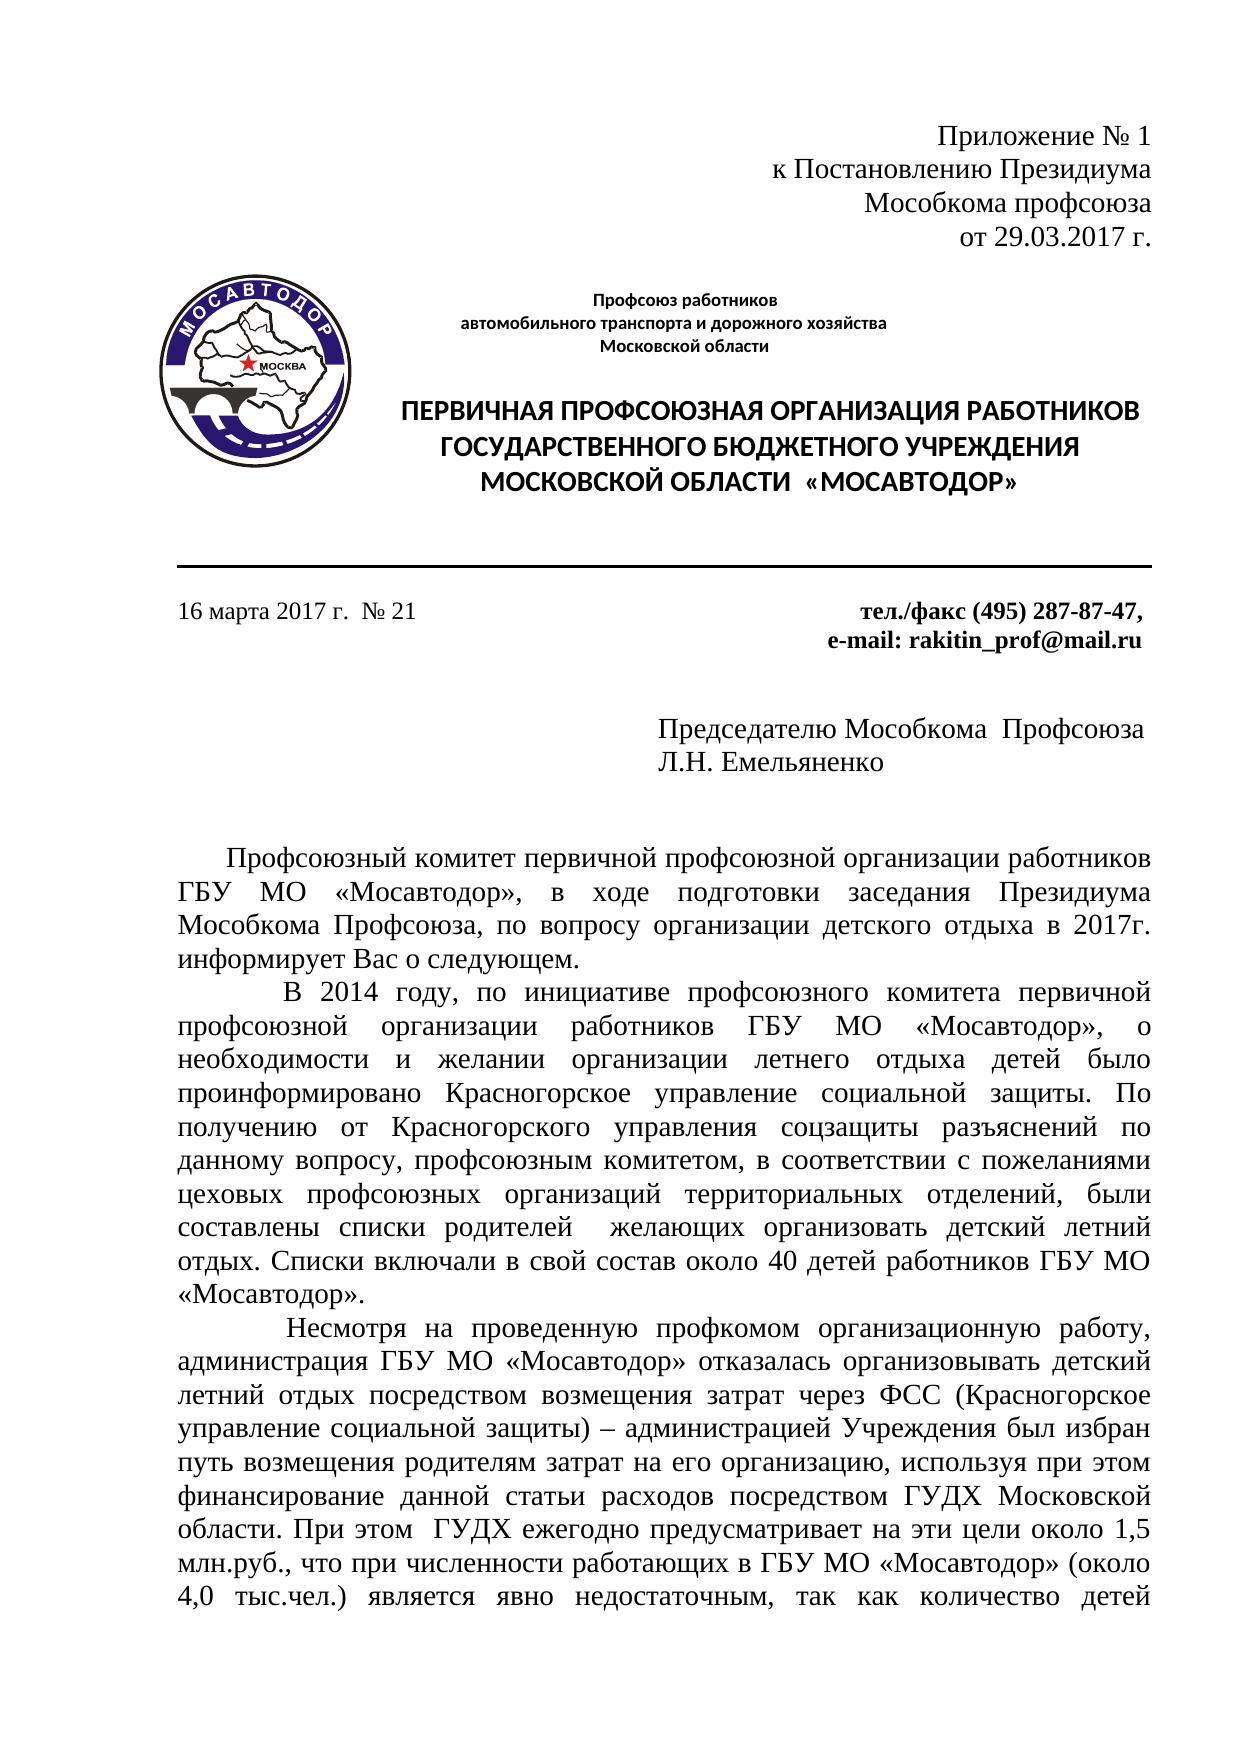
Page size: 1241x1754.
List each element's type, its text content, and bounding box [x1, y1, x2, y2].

text к Постановлению Президиума [177, 152, 1152, 185]
text Профсоюз работников [177, 288, 1152, 311]
text МОСКОВСКОЙ ОБЛАСТИ «МОСАВТОДОР» [177, 463, 1152, 499]
text В 2014 году, по инициативе профсоюзного комитета первичной профсоюзной организации работников ГБУ МО «Мосавтодор», о необходимости и желании организации летнего отдыха детей было проинформировано Красногорское управление социальной защиты. По получению от Красногорского управления соцзащиты разъяснений по данному вопросу, профсоюзным комитетом, в соответствии с пожеланиями цеховых профсоюзных организаций территориальных отделений, были составлены списки родителей желающих организовать детский летний отдых. Списки включали в свой состав около 40 детей работников ГБУ МО «Мосавтодор». [177, 974, 1152, 1310]
text e-mail: rakitin_prof@mail.ru [177, 625, 1152, 653]
text Л.Н. Емельяненко [133, 744, 1152, 778]
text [177, 1310, 1152, 1612]
text ГОСУДАРСТВЕННОГО БЮДЖЕТНОГО УЧРЕЖДЕНИЯ [177, 428, 1152, 463]
text Приложение № 1 [177, 118, 1152, 152]
text ПЕРВИЧНАЯ ПРОФСОЮЗНАЯ ОРГАНИЗАЦИЯ РАБОТНИКОВ [177, 392, 1152, 428]
text автомобильного транспорта и дорожного хозяйства [177, 311, 1152, 334]
text Профсоюзный комитет первичной профсоюзной организации работников ГБУ МО «Мосавтодор», в ходе подготовки заседания Президиума Мособкома Профсоюза, по вопросу организации детского отдыха в 2017г. информирует Вас о следующем. [177, 840, 1152, 974]
text 16 марта 2017 г. № 21 тел./факс (495) 287-87-47, [177, 596, 1152, 625]
text Мособкома профсоюза [177, 185, 1152, 219]
text Председателю Мособкома Профсоюза [133, 711, 1152, 744]
text Московской области [177, 334, 1152, 357]
text от 29.03.2017 г. [177, 219, 1152, 252]
